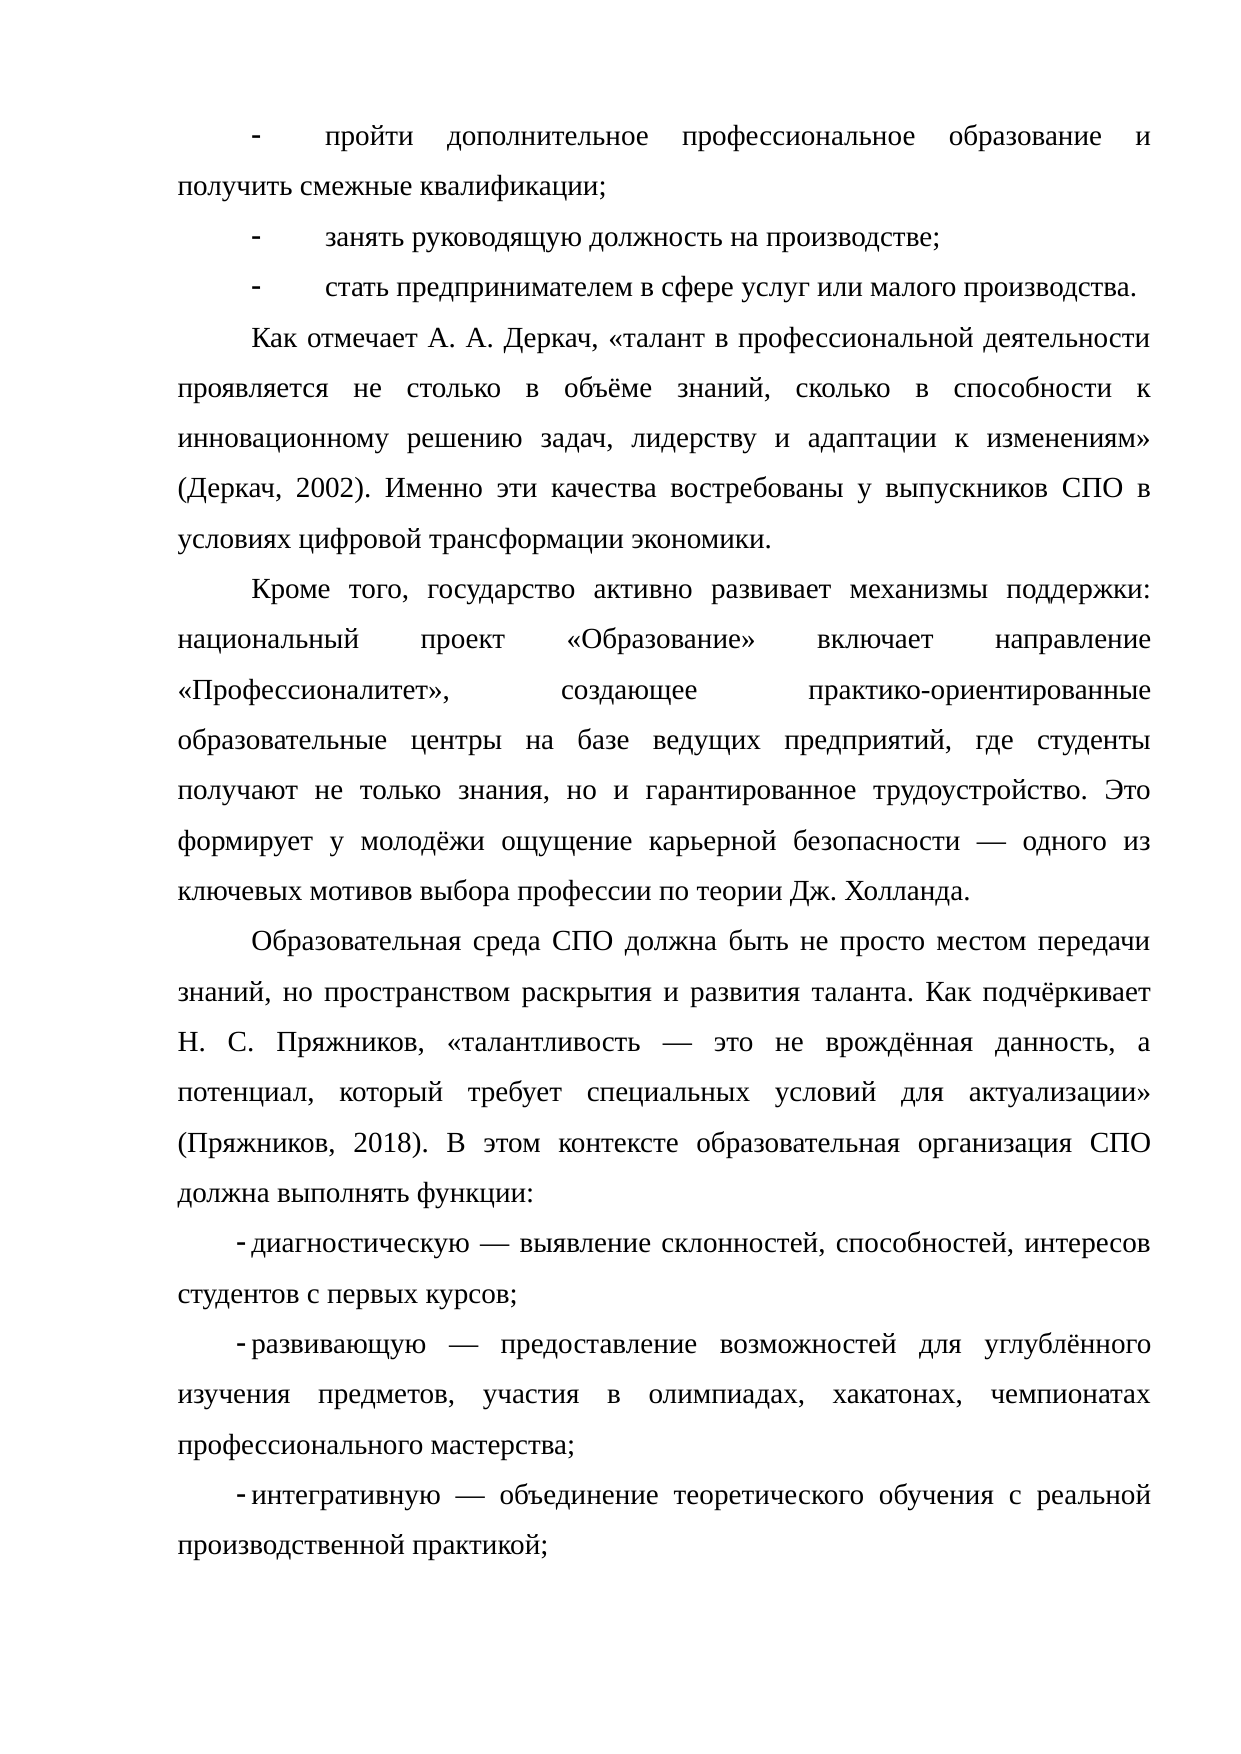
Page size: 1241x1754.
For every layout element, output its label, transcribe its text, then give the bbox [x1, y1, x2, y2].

list стать предпринимателем в сфере услуг или малого производства. [177, 269, 1152, 303]
text Образовательная среда СПО должна быть не просто местом передачи знаний, но пространством раскрытия и развития таланта. Как подчёркивает Н. С. Пряжников, «талантливость — это не врождённая данность, а потенциал, который требует специальных условий для актуализации» (Пряжников, 2018). В этом контексте образовательная организация СПО должна выполнять функции: [177, 923, 1152, 1208]
list развивающую — предоставление возможностей для углублённого изучения предметов, участия в олимпиадах, хакатонах, чемпионатах профессионального мастерства; [177, 1326, 1152, 1460]
list диагностическую — выявление склонностей, способностей, интересов студентов с первых курсов; [177, 1225, 1152, 1309]
list занять руководящую должность на производстве; [177, 219, 1152, 252]
list пройти дополнительное профессиональное образование и получить смежные квалификации; [177, 118, 1152, 202]
list интегративную — объединение теоретического обучения с реальной производственной практикой; [177, 1477, 1152, 1561]
text Кроме того, государство активно развивает механизмы поддержки: национальный проект «Образование» включает направление «Профессионалитет», создающее практико-ориентированные образовательные центры на базе ведущих предприятий, где студенты получают не только знания, но и гарантированное трудоустройство. Это формирует у молодёжи ощущение карьерной безопасности — одного из ключевых мотивов выбора профессии по теории Дж. Холланда. [177, 571, 1152, 907]
text Как отмечает А. А. Деркач, «талант в профессиональной деятельности проявляется не столько в объёме знаний, сколько в способности к инновационному решению задач, лидерству и адаптации к изменениям» (Деркач, 2002). Именно эти качества востребованы у выпускников СПО в условиях цифровой трансформации экономики. [177, 320, 1152, 554]
